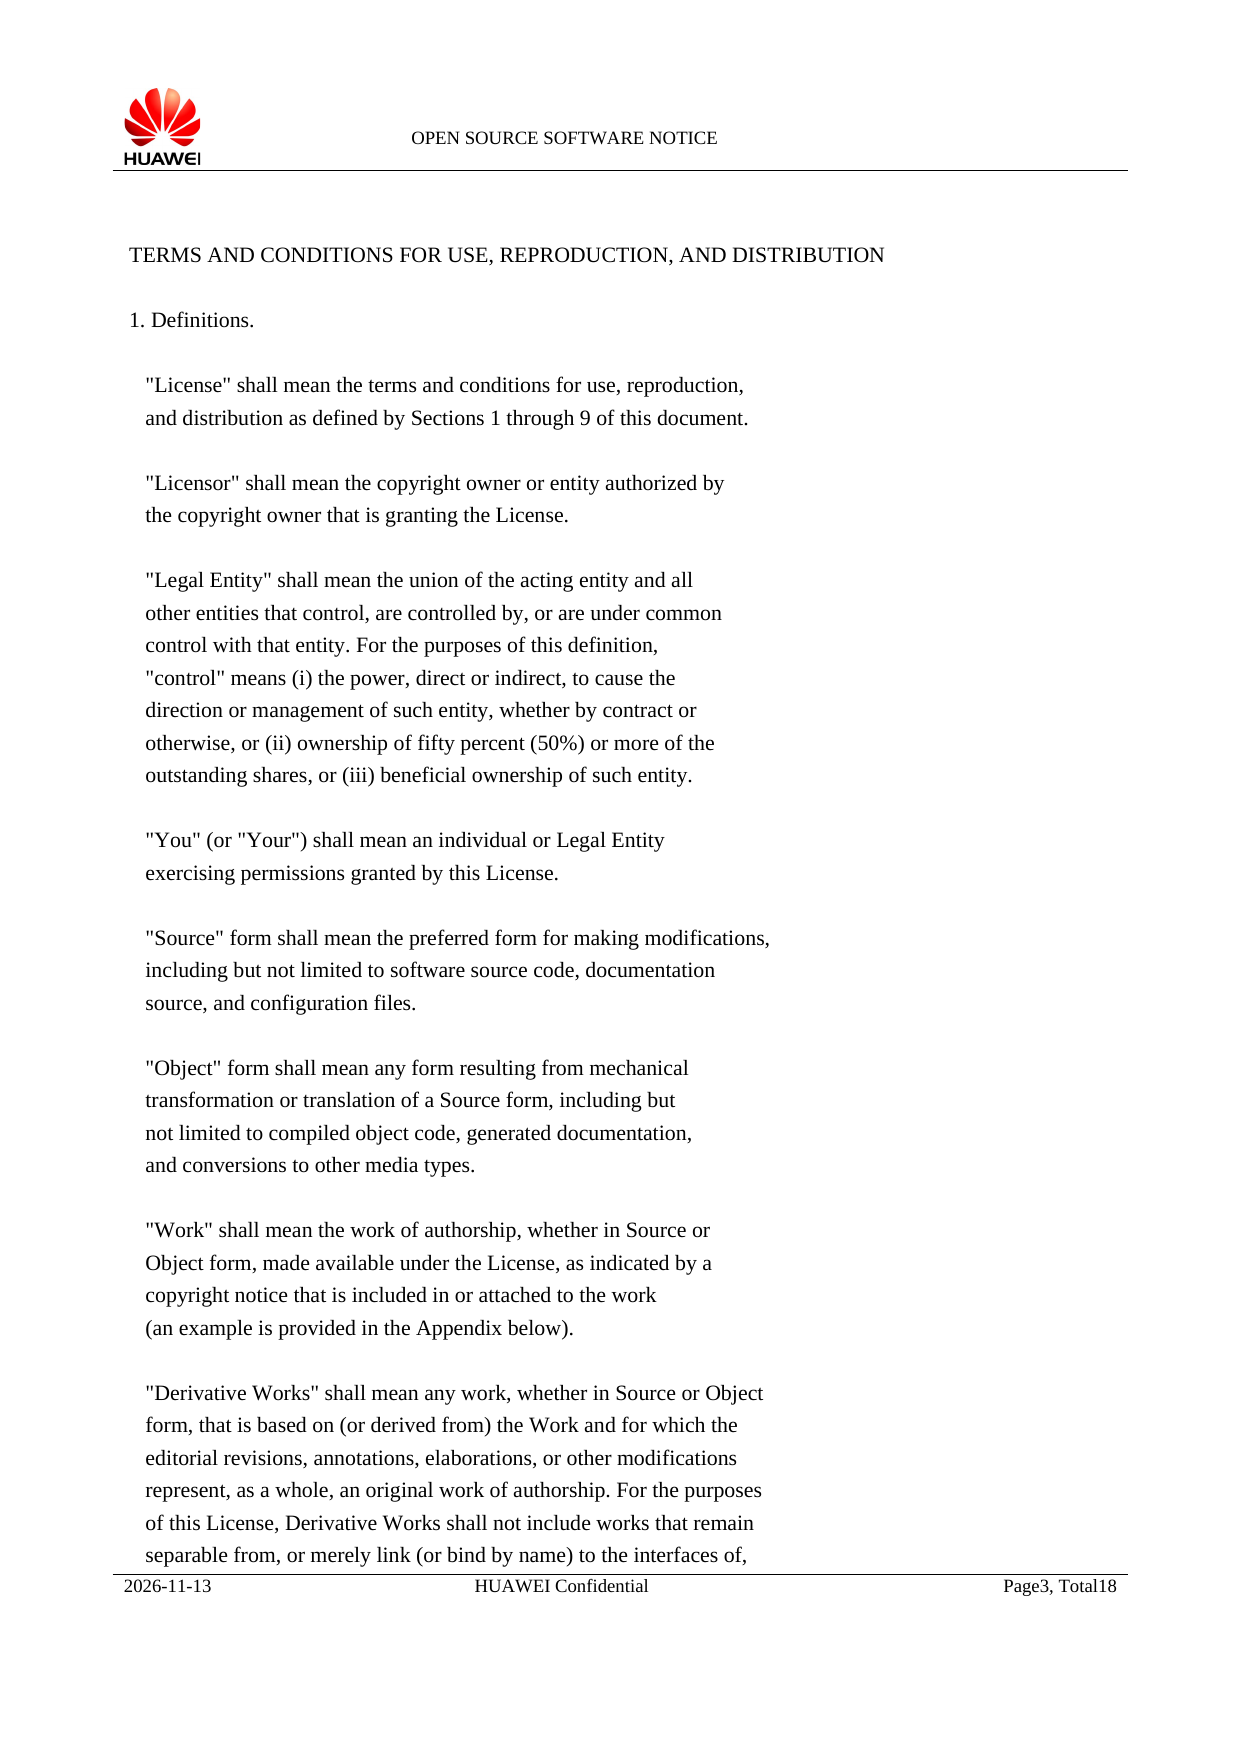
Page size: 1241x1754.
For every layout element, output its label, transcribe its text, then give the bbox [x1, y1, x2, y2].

picture [124, 88, 201, 165]
